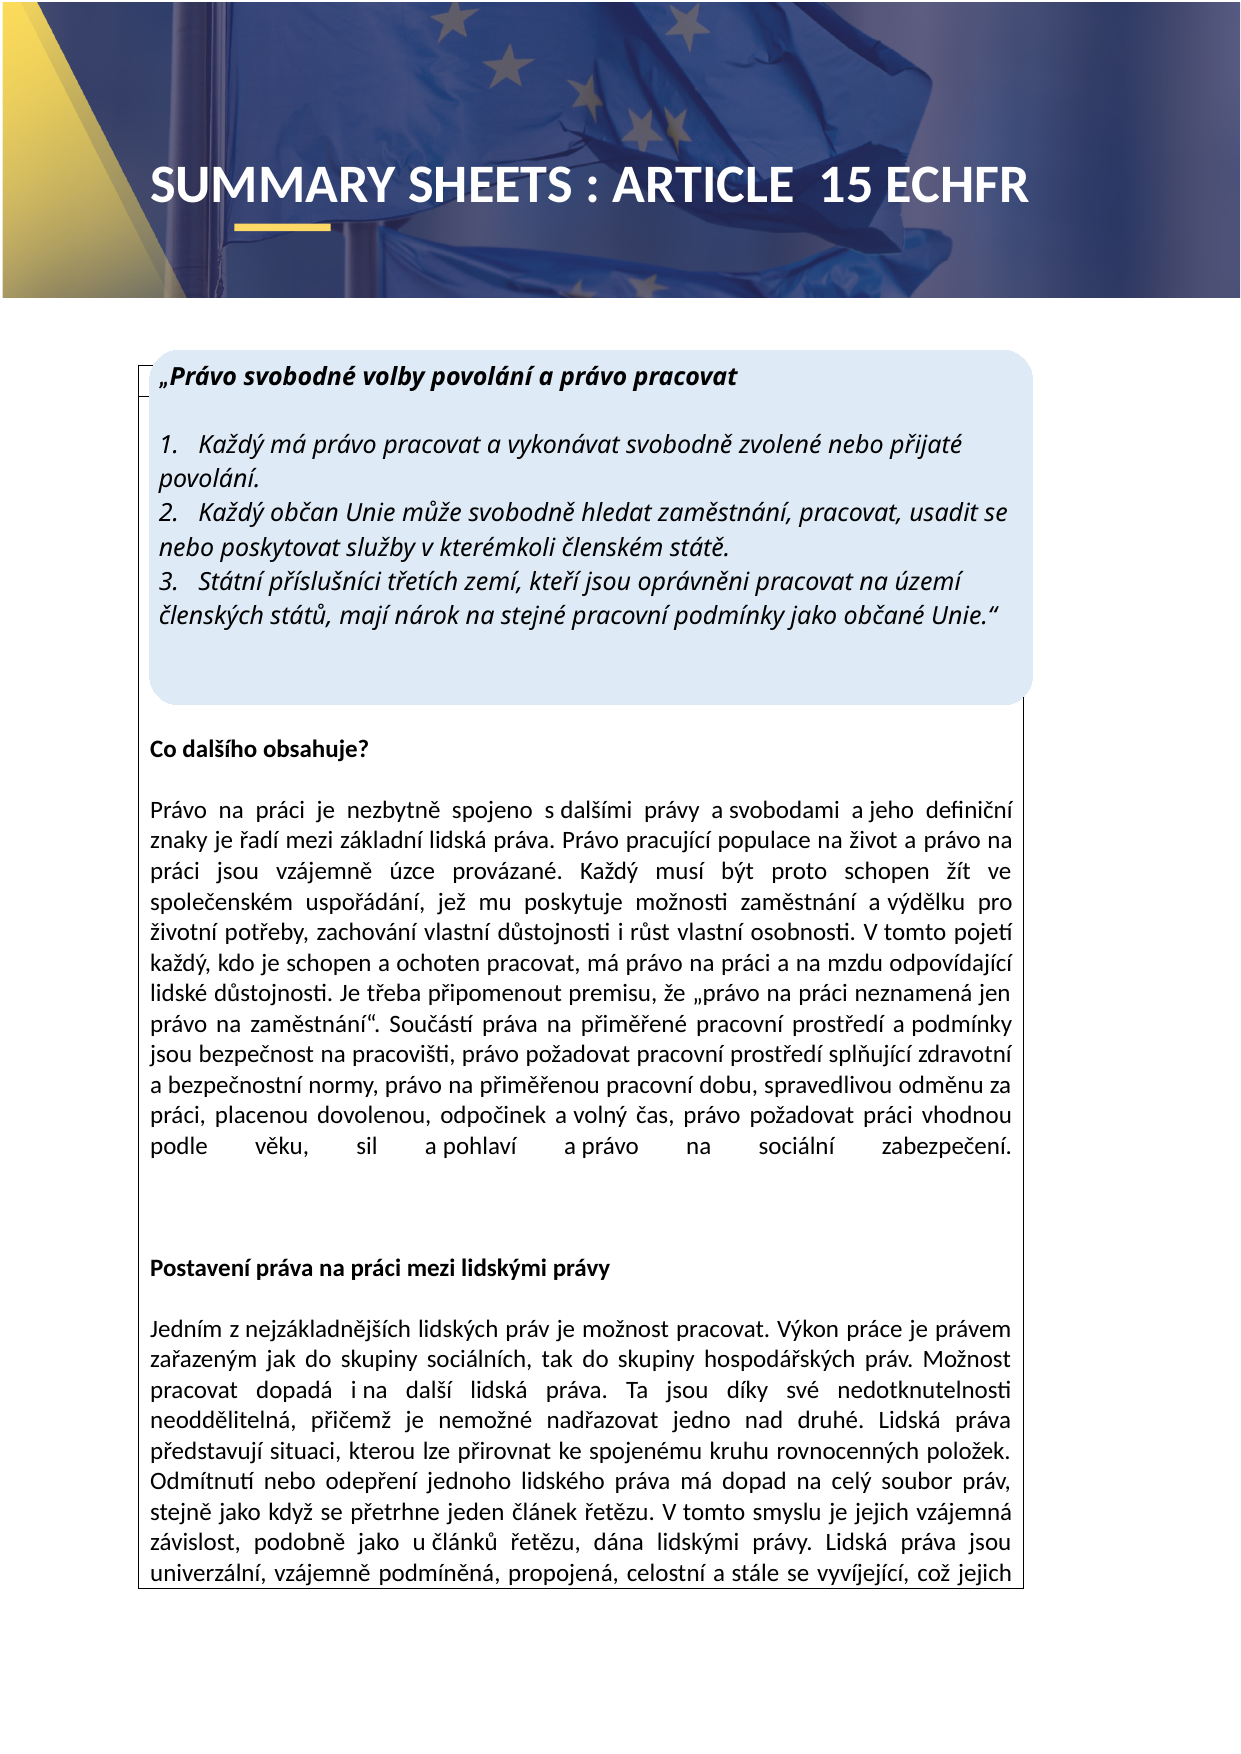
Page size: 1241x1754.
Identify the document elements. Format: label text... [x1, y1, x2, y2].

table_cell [139, 397, 1023, 1588]
text SUMMARY SHEETS : ARTICLE 15 ECHFR [150, 150, 1090, 216]
picture [2, 2, 1241, 298]
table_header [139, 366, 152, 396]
